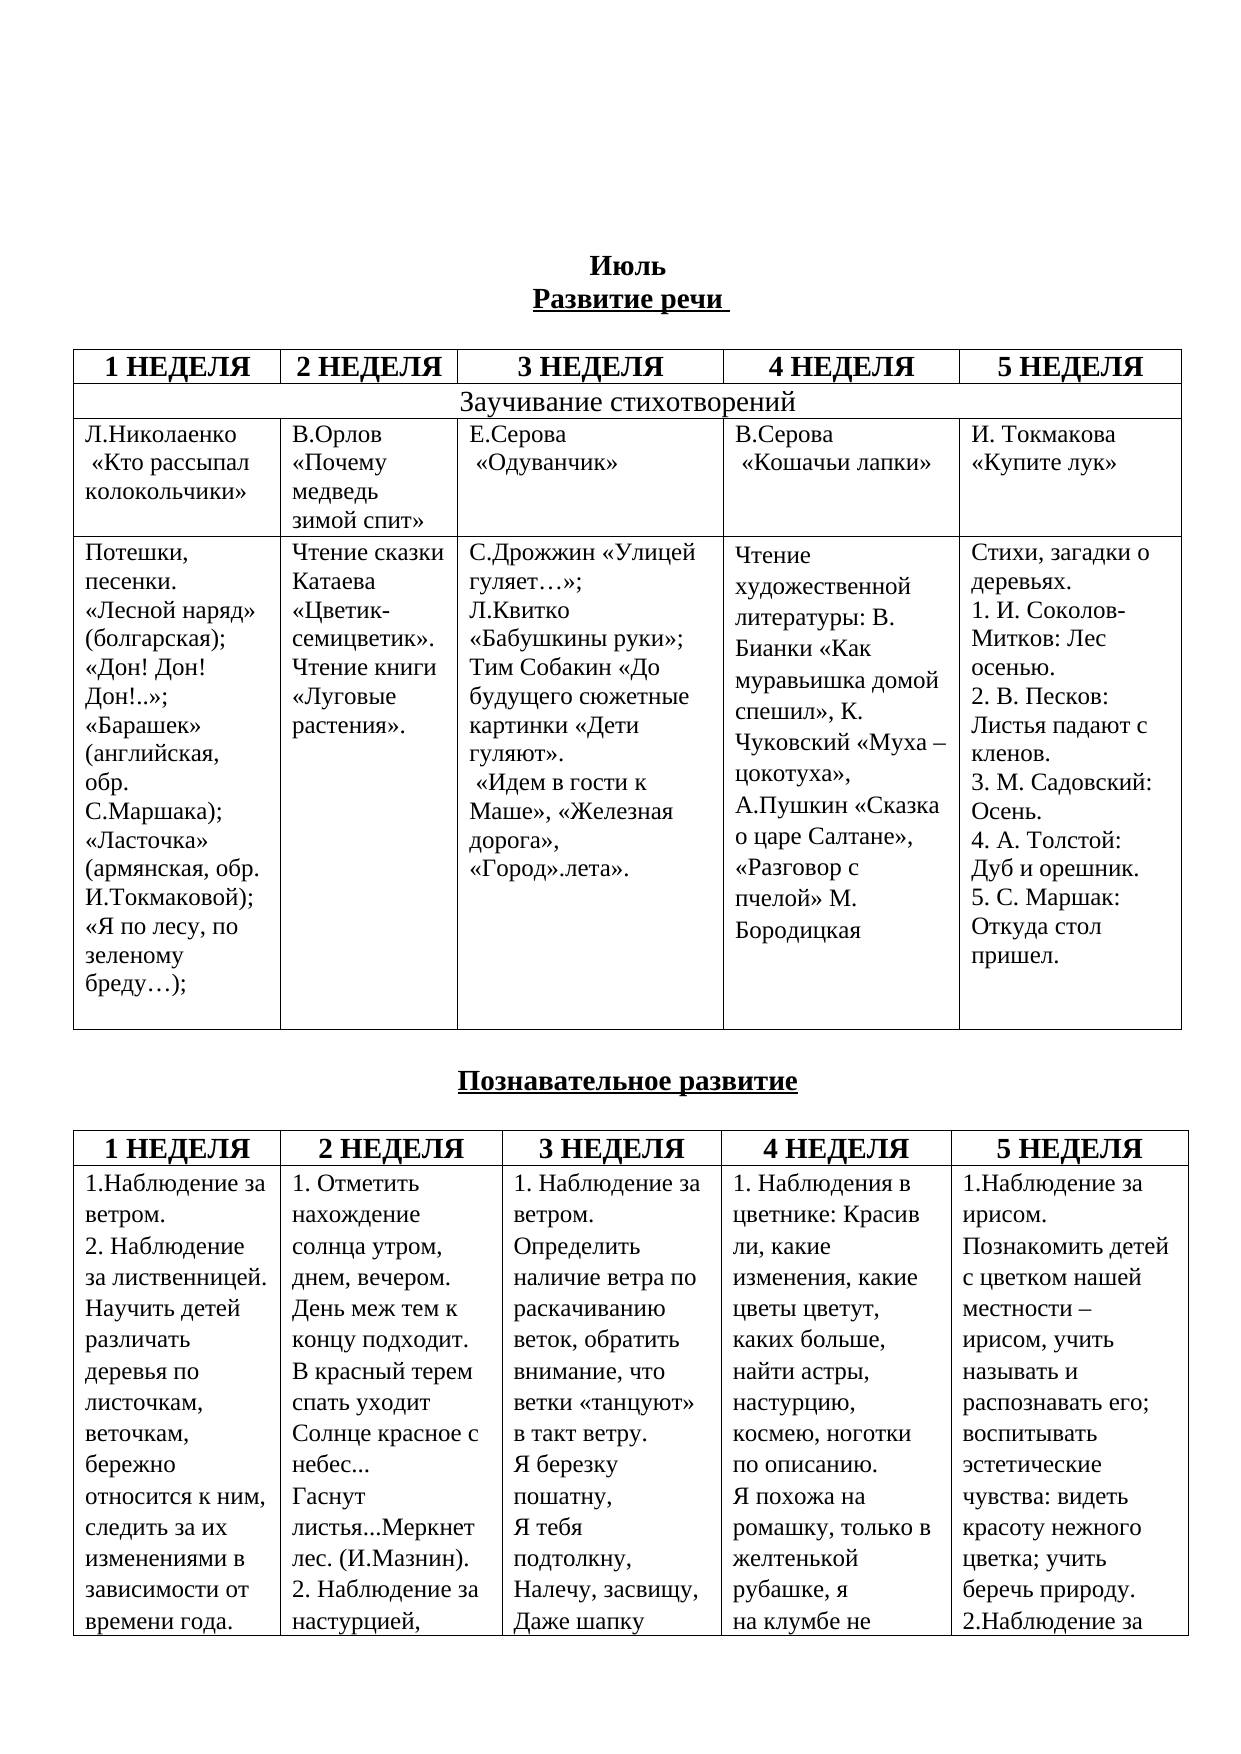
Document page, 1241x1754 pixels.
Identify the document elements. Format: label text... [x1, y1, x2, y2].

table_header 1 НЕДЕЛЯ [74, 1131, 280, 1165]
table_cell Чтение художественной литературы: В. Бианки «Как муравьишка домой спешил», К. Чуковский «Муха – цокотуха», А.Пушкин «Сказка о царе Салтане», «Разговор с пчелой» М. Бородицкая [724, 537, 959, 1028]
table_cell Потешки, песенки. «Лесной наряд» (болгарская); «Дон! Дон! Дон!..»; «Барашек» (английская, обр. С.Маршака); «Ласточка» (армянская, обр. И.Токмаковой); «Я по лесу, по зеленому бреду…); [74, 537, 280, 1028]
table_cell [722, 1166, 951, 1634]
table_header 3 НЕДЕЛЯ [503, 1131, 721, 1165]
table_cell В.Серова «Кошачьи лапки» [724, 419, 959, 536]
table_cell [952, 1166, 1188, 1634]
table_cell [503, 1166, 721, 1634]
table_cell С.Дрожжин «Улицей гуляет…»; Л.Квитко «Бабушкины руки»; Тим Собакин «До будущего сюжетные картинки «Дети гуляют». «Идем в гости к Маше», «Железная дорога», «Город».лета». [458, 537, 723, 1028]
table_cell Чтение сказки Катаева «Цветик-семицветик». Чтение книги «Луговые растения». [281, 537, 457, 1028]
table_cell Стихи, загадки о деревьях. 1. И. Соколов-Митков: Лес осенью. 2. В. Песков: Листья падают с кленов. 3. М. Садовский: Осень. 4. А. Толстой: Дуб и орешник. 5. С. Маршак: Откуда стол пришел. [960, 537, 1181, 1028]
table_header 4 НЕДЕЛЯ [722, 1131, 951, 1165]
table_header 1 НЕДЕЛЯ [74, 350, 280, 383]
table_header 2 НЕДЕЛЯ [281, 350, 457, 383]
text Познавательное развитие [148, 1063, 1107, 1097]
text Июль [148, 248, 1107, 281]
table_cell Е.Серова «Одуванчик» [458, 419, 723, 536]
text Развитие речи [148, 281, 1107, 315]
table_cell Заучивание стихотворений [74, 384, 1181, 418]
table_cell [74, 1166, 280, 1634]
table_header 2 НЕДЕЛЯ [281, 1131, 502, 1165]
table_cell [281, 1166, 502, 1634]
table_cell Л.Николаенко «Кто рассыпал колокольчики» [74, 419, 280, 536]
table_header 5 НЕДЕЛЯ [952, 1131, 1188, 1165]
table_header 3 НЕДЕЛЯ [458, 350, 723, 383]
table_header 5 НЕДЕЛЯ [960, 350, 1181, 383]
table_cell И. Токмакова «Купите лук» [960, 419, 1181, 536]
table_header 4 НЕДЕЛЯ [724, 350, 959, 383]
table_cell В.Орлов «Почему медведь зимой спит» [281, 419, 457, 536]
